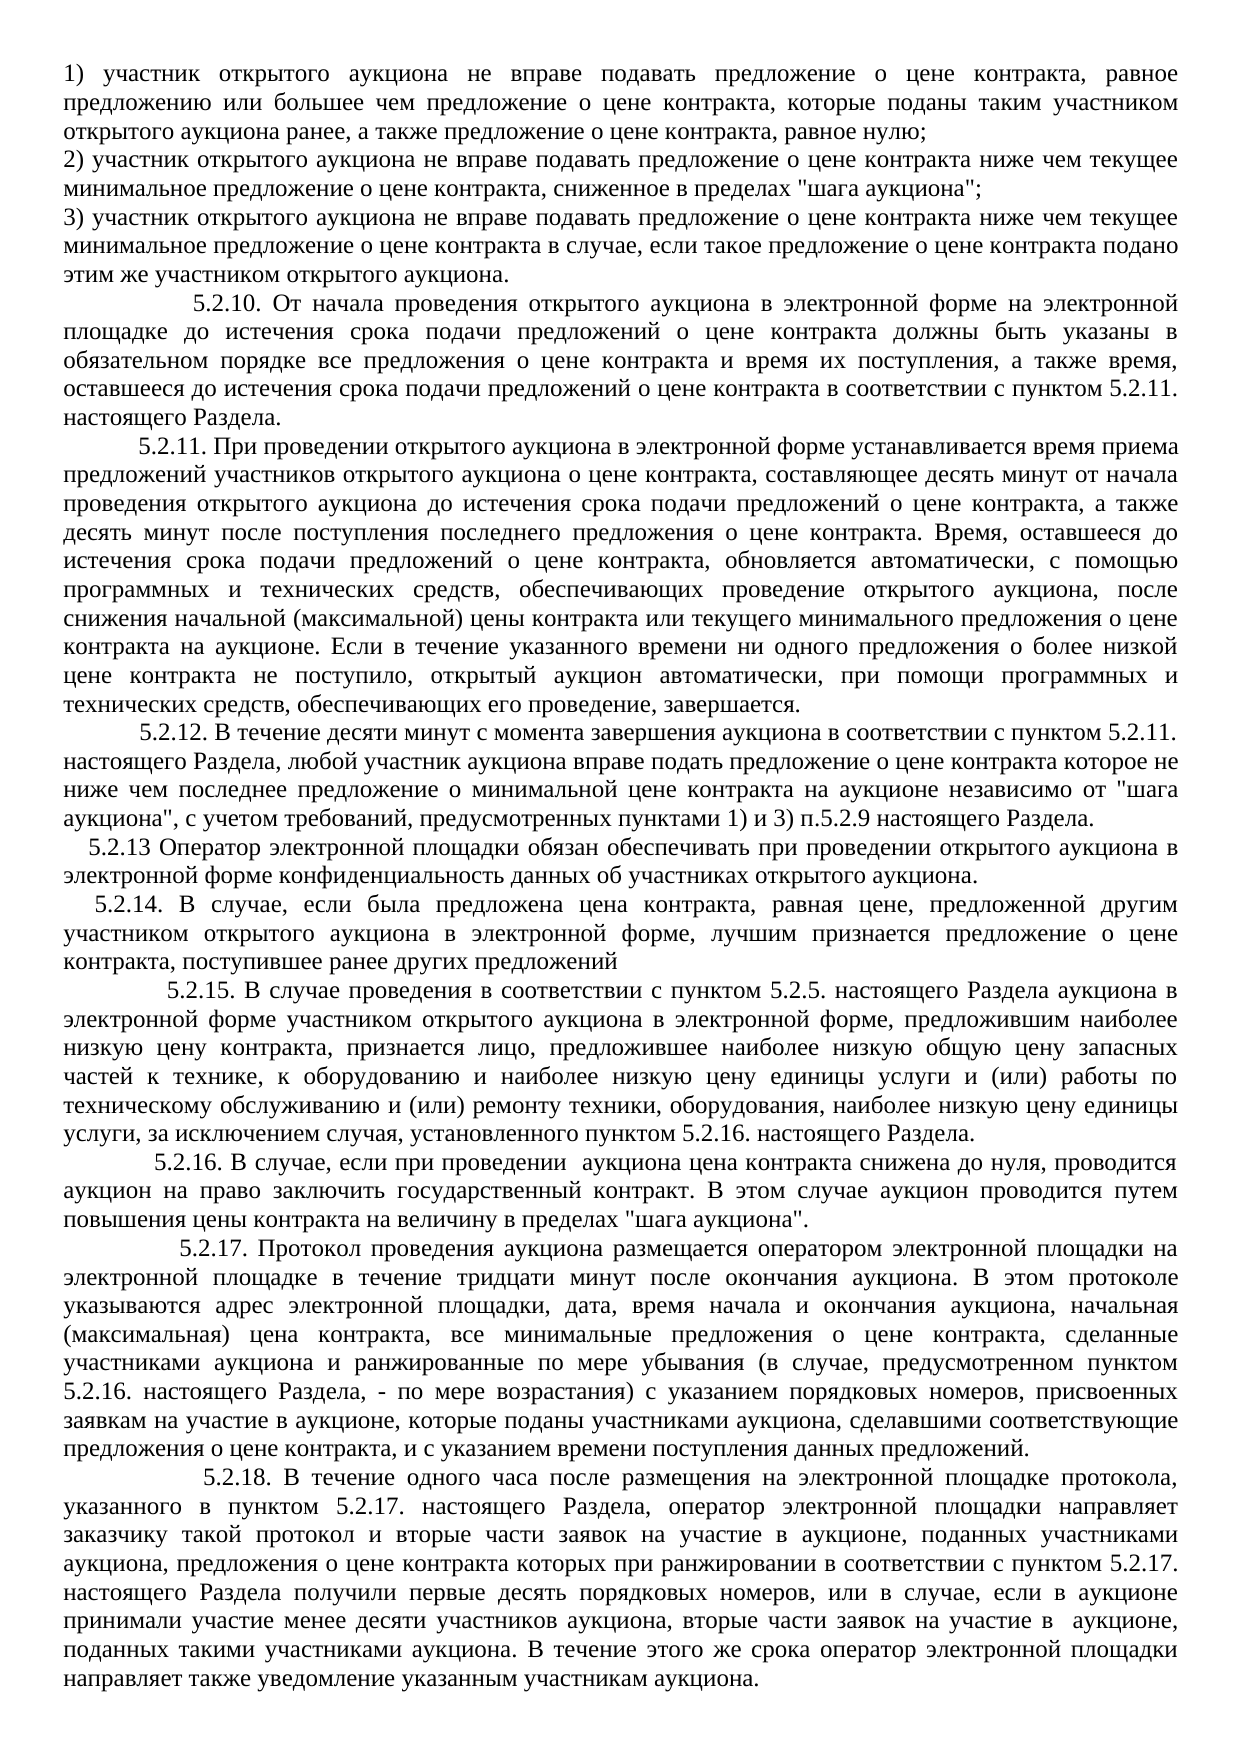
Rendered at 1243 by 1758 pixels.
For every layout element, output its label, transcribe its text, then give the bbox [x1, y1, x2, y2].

text 1) участник открытого аукциона не вправе подавать предложение о цене контракта, равное предложению или большее чем предложение о цене контракта, которые поданы таким участником открытого аукциона ранее, а также предложение о цене контракта, равное нулю; [63, 59, 1179, 145]
text 3) участник открытого аукциона не вправе подавать предложение о цене контракта ниже чем текущее минимальное предложение о цене контракта в случае, если такое предложение о цене контракта подано этим же участником открытого аукциона. [63, 202, 1179, 288]
text 5.2.10. От начала проведения открытого аукциона в электронной форме на электронной площадке до истечения срока подачи предложений о цене контракта должны быть указаны в обязательном порядке все предложения о цене контракта и время их поступления, а также время, оставшееся до истечения срока подачи предложений о цене контракта в соответствии с пунктом 5.2.11. настоящего Раздела. [63, 288, 1179, 431]
text 5.2.12. В течение десяти минут с момента завершения аукциона в соответствии с пунктом 5.2.11. настоящего Раздела, любой участник аукциона вправе подать предложение о цене контракта которое не ниже чем последнее предложение о минимальной цене контракта на аукционе независимо от "шага аукциона", с учетом требований, предусмотренных пунктами 1) и 3) п.5.2.9 настоящего Раздела. [63, 718, 1179, 832]
text 5.2.16. В случае, если при проведении аукциона цена контракта снижена до нуля, проводится аукцион на право заключить государственный контракт. В этом случае аукцион проводится путем повышения цены контракта на величину в пределах "шага аукциона". [63, 1147, 1179, 1233]
text 5.2.14. В случае, если была предложена цена контракта, равная цене, предложенной другим участником открытого аукциона в электронной форме, лучшим признается предложение о цене контракта, поступившее ранее других предложений [63, 889, 1179, 976]
text 5.2.13 Оператор электронной площадки обязан обеспечивать при проведении открытого аукциона в электронной форме конфиденциальность данных об участниках открытого аукциона. [63, 832, 1179, 889]
text 2) участник открытого аукциона не вправе подавать предложение о цене контракта ниже чем текущее минимальное предложение о цене контракта, сниженное в пределах "шага аукциона"; [63, 145, 1179, 202]
text 5.2.18. В течение одного часа после размещения на электронной площадке протокола, указанного в пунктом 5.2.17. настоящего Раздела, оператор электронной площадки направляет заказчику такой протокол и вторые части заявок на участие в аукционе, поданных участниками аукциона, предложения о цене контракта которых при ранжировании в соответствии с пунктом 5.2.17. настоящего Раздела получили первые десять порядковых номеров, или в случае, если в аукционе принимали участие менее десяти участников аукциона, вторые части заявок на участие в аукционе, поданных такими участниками аукциона. В течение этого же срока оператор электронной площадки направляет также уведомление указанным участникам аукциона. [63, 1462, 1179, 1692]
text 5.2.11. При проведении открытого аукциона в электронной форме устанавливается время приема предложений участников открытого аукциона о цене контракта, составляющее десять минут от начала проведения открытого аукциона до истечения срока подачи предложений о цене контракта, а также десять минут после поступления последнего предложения о цене контракта. Время, оставшееся до истечения срока подачи предложений о цене контракта, обновляется автоматически, с помощью программных и технических средств, обеспечивающих проведение открытого аукциона, после снижения начальной (максимальной) цены контракта или текущего минимального предложения о цене контракта на аукционе. Если в течение указанного времени ни одного предложения о более низкой цене контракта не поступило, открытый аукцион автоматически, при помощи программных и технических средств, обеспечивающих его проведение, завершается. [63, 431, 1179, 718]
text 5.2.17. Протокол проведения аукциона размещается оператором электронной площадки на электронной площадке в течение тридцати минут после окончания аукциона. В этом протоколе указываются адрес электронной площадки, дата, время начала и окончания аукциона, начальная (максимальная) цена контракта, все минимальные предложения о цене контракта, сделанные участниками аукциона и ранжированные по мере убывания (в случае, предусмотренном пунктом 5.2.16. настоящего Раздела, - по мере возрастания) с указанием порядковых номеров, присвоенных заявкам на участие в аукционе, которые поданы участниками аукциона, сделавшими соответствующие предложения о цене контракта, и с указанием времени поступления данных предложений. [63, 1233, 1179, 1462]
text 5.2.15. В случае проведения в соответствии с пунктом 5.2.5. настоящего Раздела аукциона в электронной форме участником открытого аукциона в электронной форме, предложившим наиболее низкую цену контракта, признается лицо, предложившее наиболее низкую общую цену запасных частей к технике, к оборудованию и наиболее низкую цену единицы услуги и (или) работы по техническому обслуживанию и (или) ремонту техники, оборудования, наиболее низкую цену единицы услуги, за исключением случая, установленного пунктом 5.2.16. настоящего Раздела. [63, 976, 1179, 1147]
